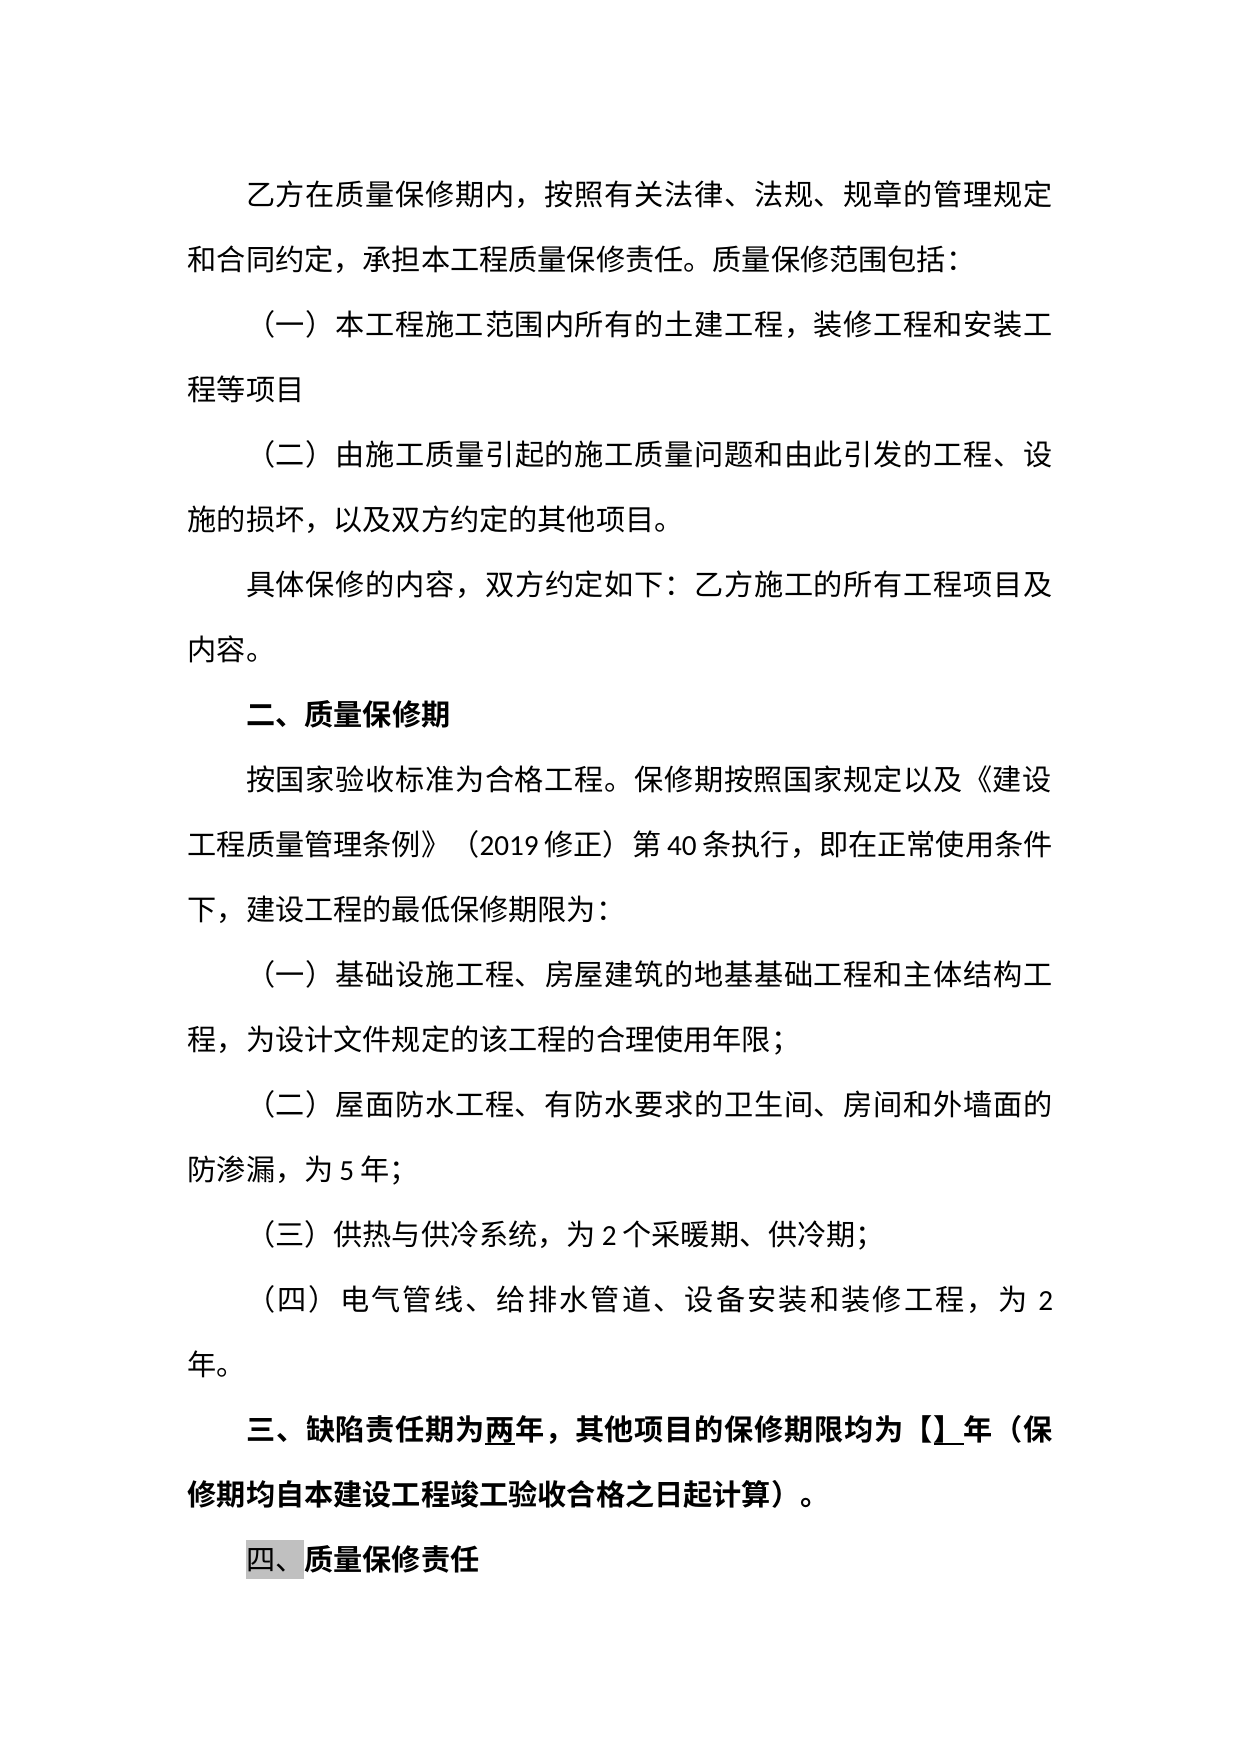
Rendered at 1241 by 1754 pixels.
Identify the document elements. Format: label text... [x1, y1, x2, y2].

text 按国家验收标准为合格工程。保修期按照国家规定以及《建设工程质量管理条例》（2019修正）第40条执行，即在正常使用条件下，建设工程的最低保修期限为： [187, 747, 1053, 942]
text （二）屋面防水工程、有防水要求的卫生间、房间和外墙面的防渗漏，为5年； [187, 1072, 1053, 1202]
text （二）由施工质量引起的施工质量问题和由此引发的工程、设施的损坏，以及双方约定的其他项目。 [187, 422, 1053, 552]
text 具体保修的内容，双方约定如下：乙方施工的所有工程项目及内容。 [187, 552, 1053, 682]
text 二、质量保修期 [187, 682, 1053, 747]
text 三、缺陷责任期为两年，其他项目的保修期限均为【】年（保修期均自本建设工程竣工验收合格之日起计算）。 [187, 1397, 1053, 1527]
text （一）本工程施工范围内所有的土建工程，装修工程和安装工程等项目 [187, 292, 1053, 422]
text （一）基础设施工程、房屋建筑的地基基础工程和主体结构工程，为设计文件规定的该工程的合理使用年限； [187, 942, 1053, 1072]
text （四）电气管线、给排水管道、设备安装和装修工程，为2年。 [187, 1267, 1053, 1397]
text （三）供热与供冷系统，为2个采暖期、供冷期； [187, 1202, 1053, 1267]
text 四、质量保修责任 [187, 1527, 1053, 1592]
text 乙方在质量保修期内，按照有关法律、法规、规章的管理规定和合同约定，承担本工程质量保修责任。质量保修范围包括： [187, 162, 1053, 292]
